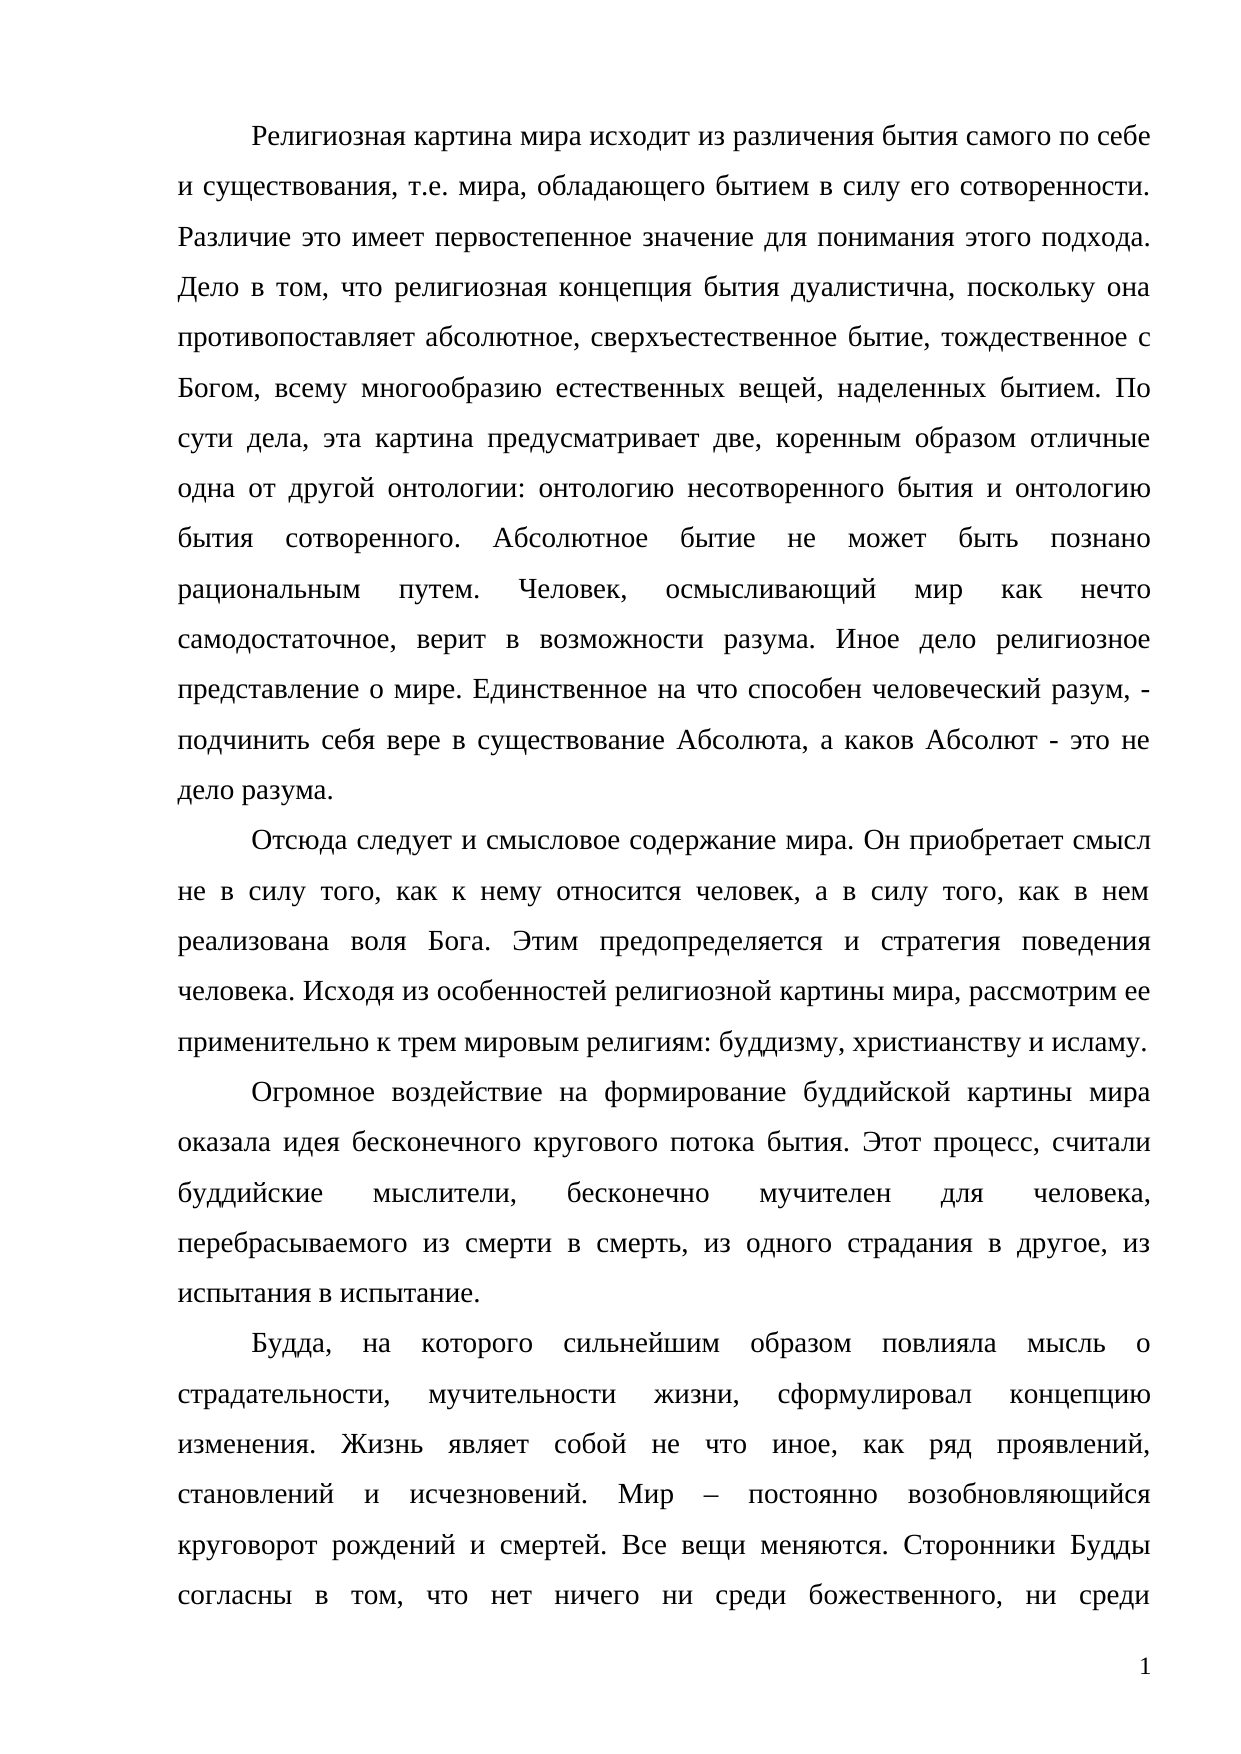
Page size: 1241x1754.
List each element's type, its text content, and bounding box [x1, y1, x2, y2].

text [177, 1326, 1152, 1611]
text Религиозная картина мира исходит из различения бытия самого по себе и существования, т.е. мира, обладающего бытием в силу его сотворенности. Различие это имеет первостепенное значение для понимания этого подхода. Дело в том, что религиозная концепция бытия дуалистична, поскольку она противопоставляет абсолютное, сверхъестественное бытие, тождественное с Богом, всему многообразию естественных вещей, наделенных бытием. По сути дела, эта картина предусматривает две, коренным образом отличные одна от другой онтологии: онтологию несотворенного бытия и онтологию бытия сотворенного. Абсолютное бытие не может быть познано рациональным путем. Человек, осмысливающий мир как нечто самодостаточное, верит в возможности разума. Иное дело религиозное представление о мире. Единственное на что способен человеческий разум, - подчинить себя вере в существование Абсолюта, а каков Абсолют - это не дело разума. [177, 118, 1152, 806]
text Отсюда следует и смысловое содержание мира. Он приобретает смысл не в силу того, как к нему относится человек, а в силу того, как в нем реализована воля Бога. Этим предопределяется и стратегия поведения человека. Исходя из особенностей религиозной картины мира, рассмотрим ее применительно к трем мировым религиям: буддизму, христианству и исламу. [177, 822, 1152, 1057]
text Огромное воздействие на формирование буддийской картины мира оказала идея бесконечного кругового потока бытия. Этот процесс, считали буддийские мыслители, бесконечно мучителен для человека, перебрасываемого из смерти в смерть, из одного страдания в другое, из испытания в испытание. [177, 1074, 1152, 1309]
